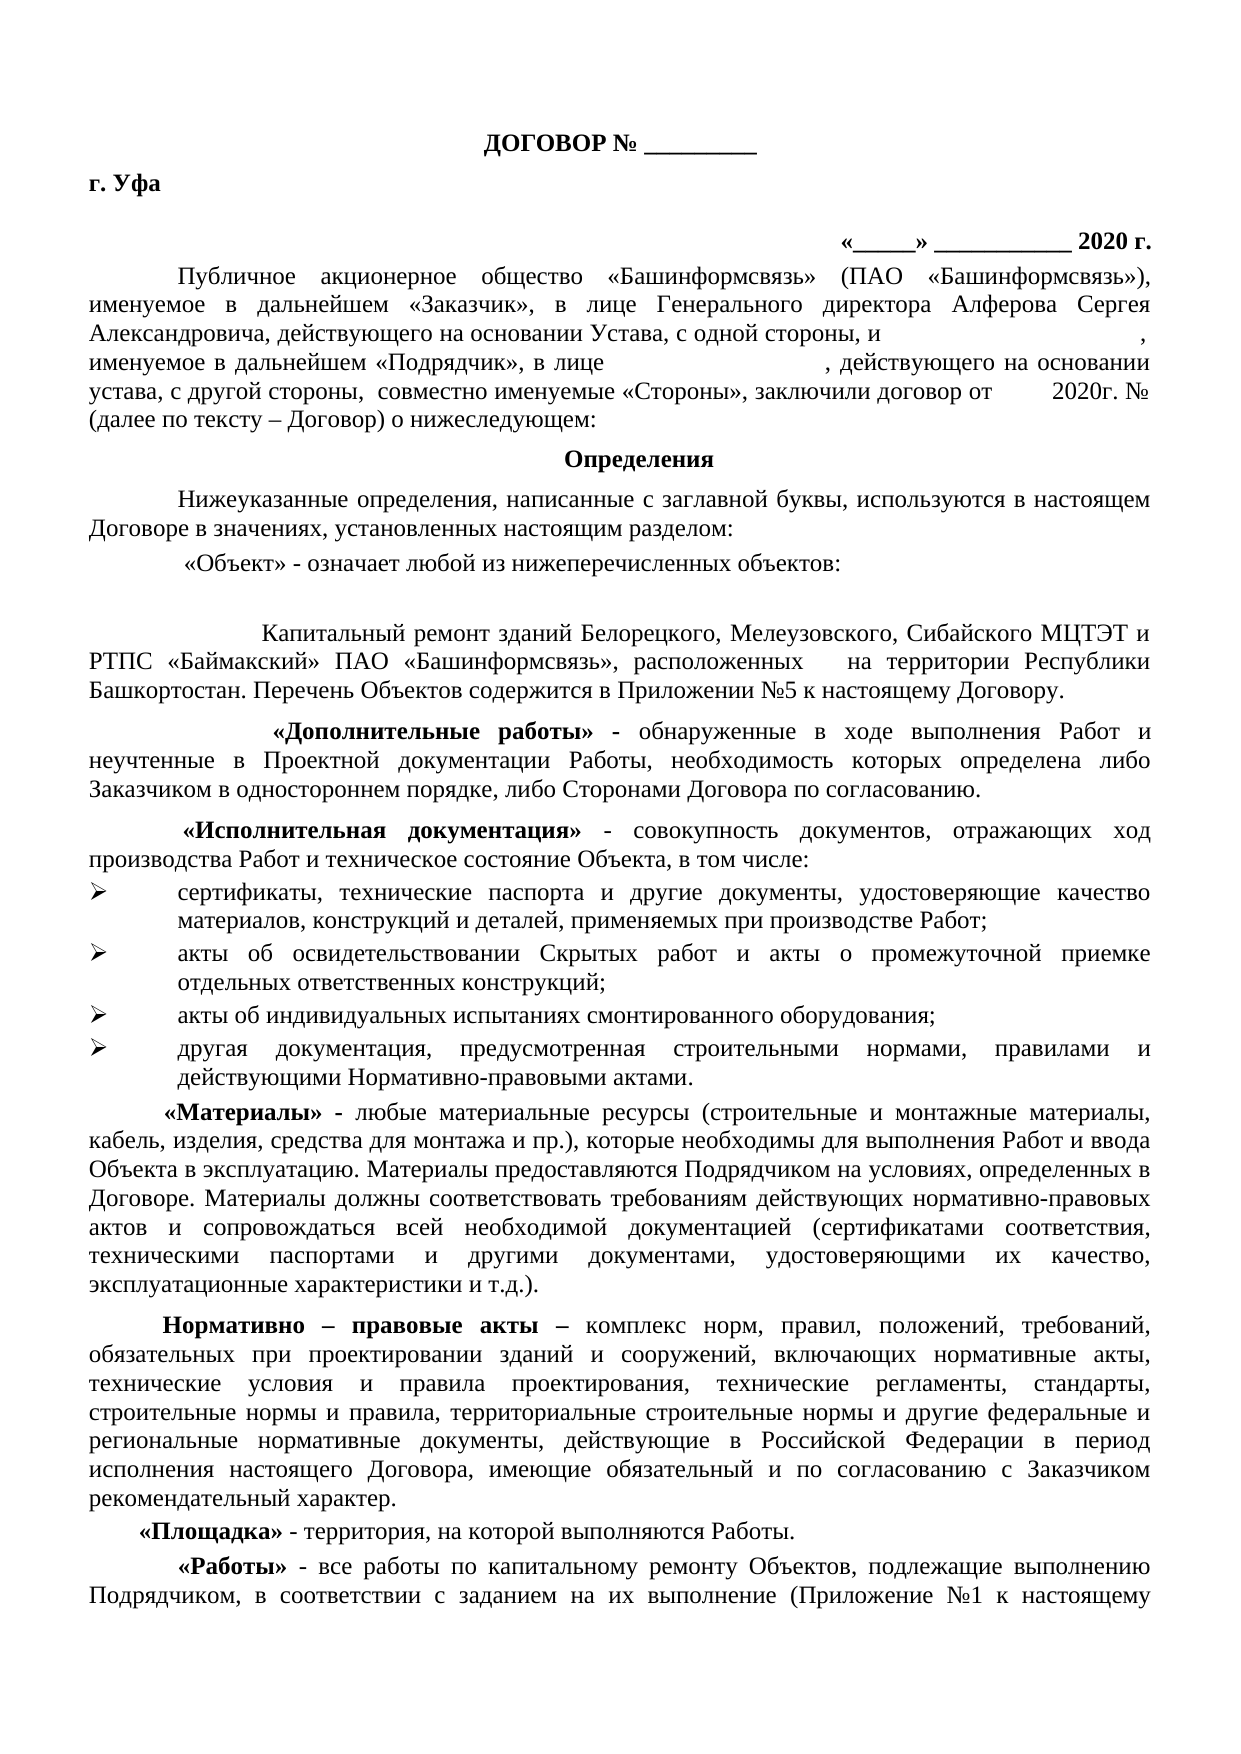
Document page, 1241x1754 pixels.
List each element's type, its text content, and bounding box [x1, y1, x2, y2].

text «Объект» - означает любой из нижеперечисленных объектов: [89, 548, 1152, 577]
text Нижеуказанные определения, написанные с заглавной буквы, используются в настоящем Договоре в значениях, установленных настоящим разделом: [89, 484, 1152, 542]
text г. Уфа [89, 168, 1152, 197]
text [89, 1551, 1152, 1608]
list другая документация, предусмотренная строительными нормами, правилами и действующими Нормативно-правовыми актами. [89, 1033, 1152, 1091]
text «Материалы» - любые материальные ресурсы (строительные и монтажные материалы, кабель, изделия, средства для монтажа и пр.), которые необходимы для выполнения Работ и ввода Объекта в эксплуатацию. Материалы предоставляются Подрядчиком на условиях, определенных в Договоре. Материалы должны соответствовать требованиям действующих нормативно-правовых актов и сопровождаться всей необходимой документацией (сертификатами соответствия, техническими паспортами и другими документами, удостоверяющими их качество, эксплуатационные характеристики и т.д.). [89, 1097, 1152, 1298]
text «Исполнительная документация» - совокупность документов, отражающих ход производства Работ и техническое состояние Объекта, в том числе: [89, 815, 1152, 873]
text «Дополнительные работы» - обнаруженные в ходе выполнения Работ и неучтенные в Проектной документации Работы, необходимость которых определена либо Заказчиком в одностороннем порядке, либо Сторонами Договора по согласованию. [89, 716, 1152, 803]
text Публичное акционерное общество «Башинформсвязь» (ПАО «Башинформсвязь»), именуемое в дальнейшем «Заказчик», в лице Генерального директора Алферова Сергея Александровича, действующего на основании Устава, с одной стороны, и , именуемое в дальнейшем «Подрядчик», в лице , действующего на основании устава, с другой стороны, совместно именуемые «Стороны», заключили договор от 2020г. № (далее по тексту – Договор) о нижеследующем: [89, 261, 1152, 433]
text «_____» ___________ 2020 г. [89, 226, 1152, 254]
text Капитальный ремонт зданий Белорецкого, Мелеузовского, Сибайского МЦТЭТ и РТПС «Баймакский» ПАО «Башинформсвязь», расположенных на территории Республики Башкортостан. Перечень Объектов содержится в Приложении №5 к настоящему Договору. [89, 618, 1152, 704]
list акты об индивидуальных испытаниях смонтированного оборудования; [89, 1000, 1152, 1029]
text ДОГОВОР № _________ [89, 128, 1152, 157]
text Нормативно – правовые акты – комплекс норм, правил, положений, требований, обязательных при проектировании зданий и сооружений, включающих нормативные акты, технические условия и правила проектирования, технические регламенты, стандарты, строительные нормы и правила, территориальные строительные нормы и другие федеральные и региональные нормативные документы, действующие в Российской Федерации в период исполнения настоящего Договора, имеющие обязательный и по согласованию с Заказчиком рекомендательный характер. [89, 1311, 1152, 1512]
list акты об освидетельствовании Скрытых работ и акты о промежуточной приемке отдельных ответственных конструкций; [89, 938, 1152, 996]
text Определения [126, 444, 1152, 473]
list сертификаты, технические паспорта и другие документы, удостоверяющие качество материалов, конструкций и деталей, применяемых при производстве Работ; [89, 877, 1152, 934]
text «Площадка» - территория, на которой выполняются Работы. [89, 1516, 1152, 1545]
